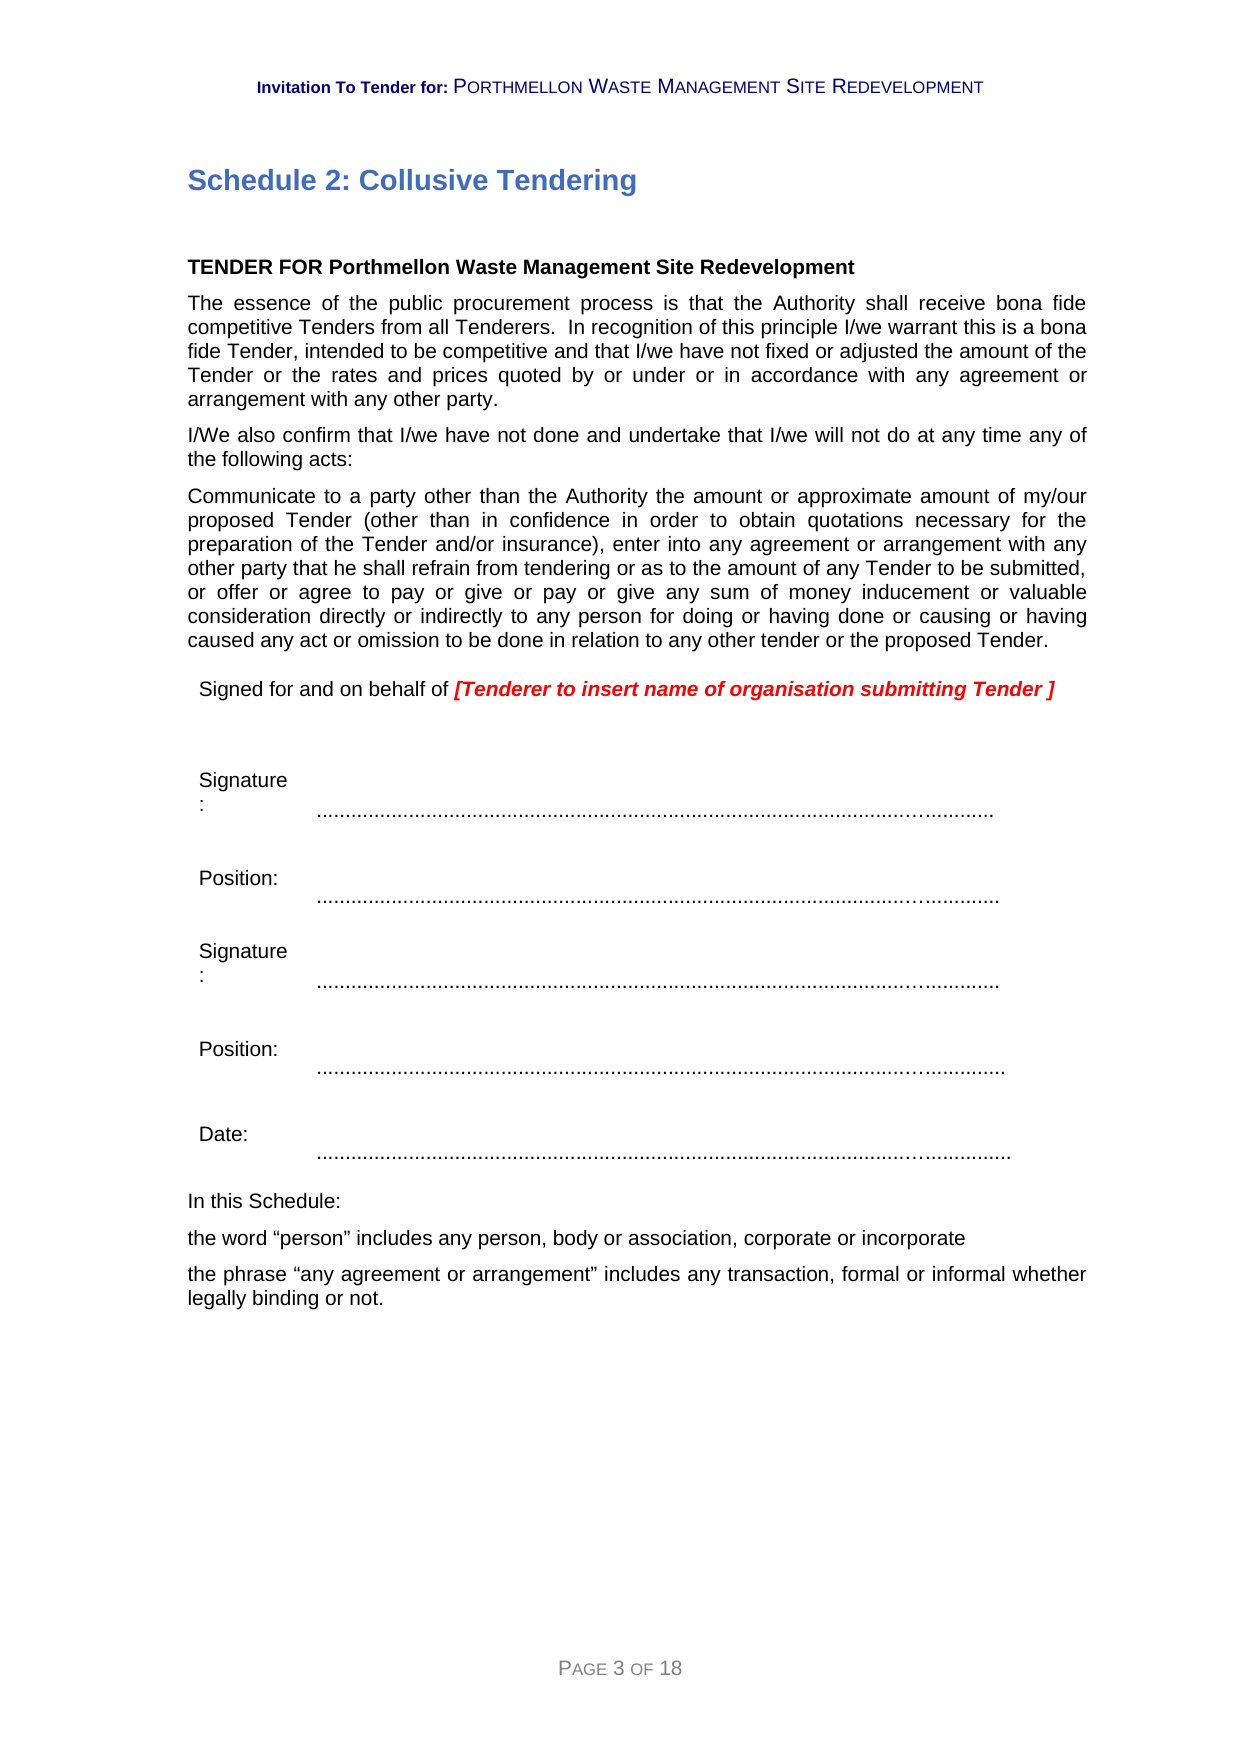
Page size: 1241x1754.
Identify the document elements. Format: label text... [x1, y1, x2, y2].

table_cell Signature: [187, 920, 305, 1006]
table_header Signed for and on behalf of [Tenderer to insert name of organisation submitting Tender ] [187, 664, 1088, 749]
table_cell ......................................................................................................…............... [305, 1091, 1088, 1176]
subtitle Schedule 2: Collusive Tendering [187, 162, 1053, 196]
text I/We also confirm that I/we have not done and undertake that I/we will not do at any time any of the following acts: [187, 423, 1088, 471]
text The essence of the public procurement process is that the Authority shall receive bona fide competitive Tenders from all Tenderers. In recognition of this principle I/we warrant this is a bona fide Tender, intended to be competitive and that I/we have not fixed or adjusted the amount of the Tender or the rates and prices quoted by or under or in accordance with any agreement or arrangement with any other party. [187, 291, 1088, 411]
text Communicate to a party other than the Authority the amount or approximate amount of my/our proposed Tender (other than in confidence in order to obtain quotations necessary for the preparation of the Tender and/or insurance), enter into any agreement or arrangement with any other party that he shall refrain from tendering or as to the amount of any Tender to be submitted, or offer or agree to pay or give or pay or give any sum of money inducement or valuable consideration directly or indirectly to any person for doing or having done or causing or having caused any act or omission to be done in relation to any other tender or the proposed Tender. [187, 484, 1088, 651]
table_cell ......................................................................................................….............. [305, 1006, 1088, 1091]
table_cell ......................................................................................................…............. [305, 835, 1088, 920]
text TENDER FOR Porthmellon Waste Management Site Redevelopment [187, 254, 1053, 278]
text the word “person” includes any person, body or association, corporate or incorporate [187, 1225, 1088, 1249]
text In this Schedule: [187, 1189, 1088, 1213]
table_cell ......................................................................................................…............ [305, 749, 1088, 835]
table_cell Position: [187, 1006, 305, 1091]
table_cell Date: [187, 1091, 305, 1176]
table_cell Position: [187, 835, 305, 920]
text the phrase “any agreement or arrangement” includes any transaction, formal or informal whether legally binding or not. [187, 1262, 1088, 1310]
table_cell ......................................................................................................…............. [305, 920, 1088, 1006]
table_cell Signature: [187, 749, 305, 835]
